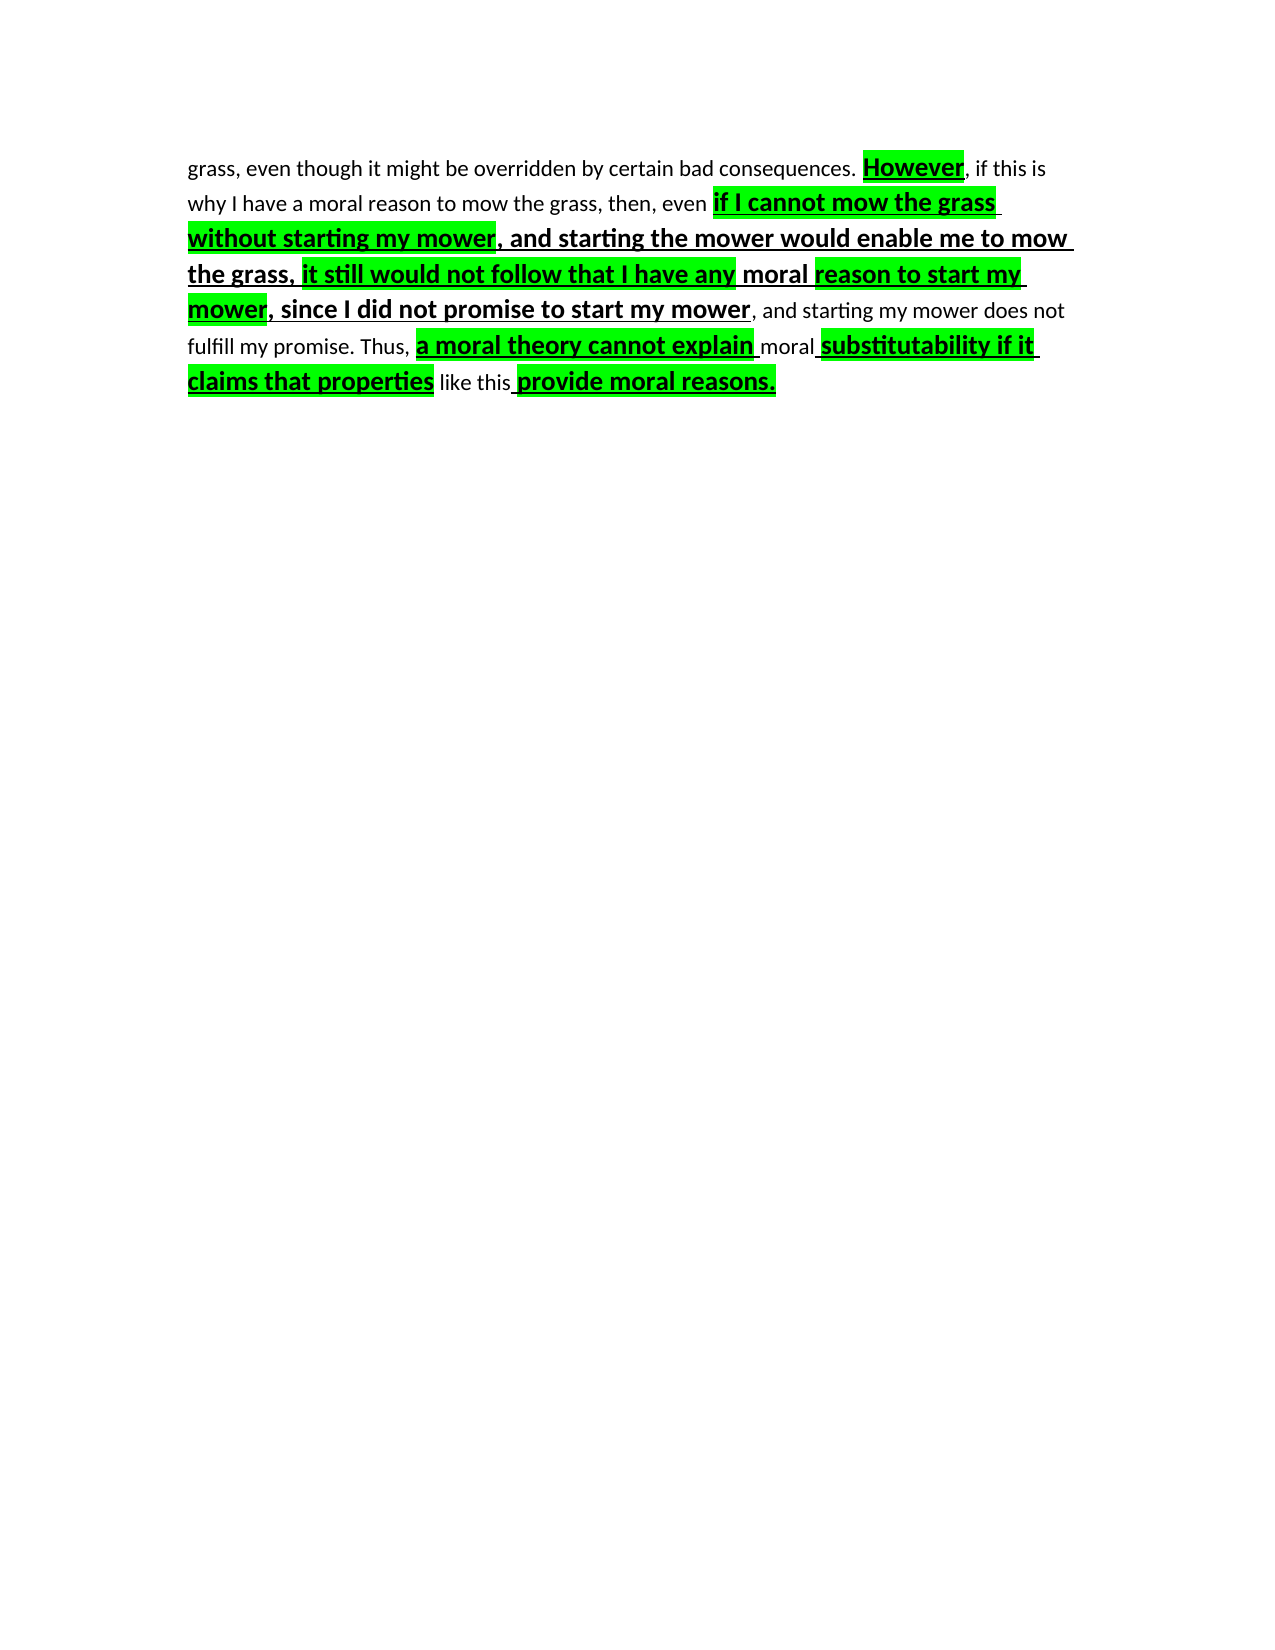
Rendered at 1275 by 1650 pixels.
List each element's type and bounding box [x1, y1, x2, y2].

text [187, 150, 1087, 397]
